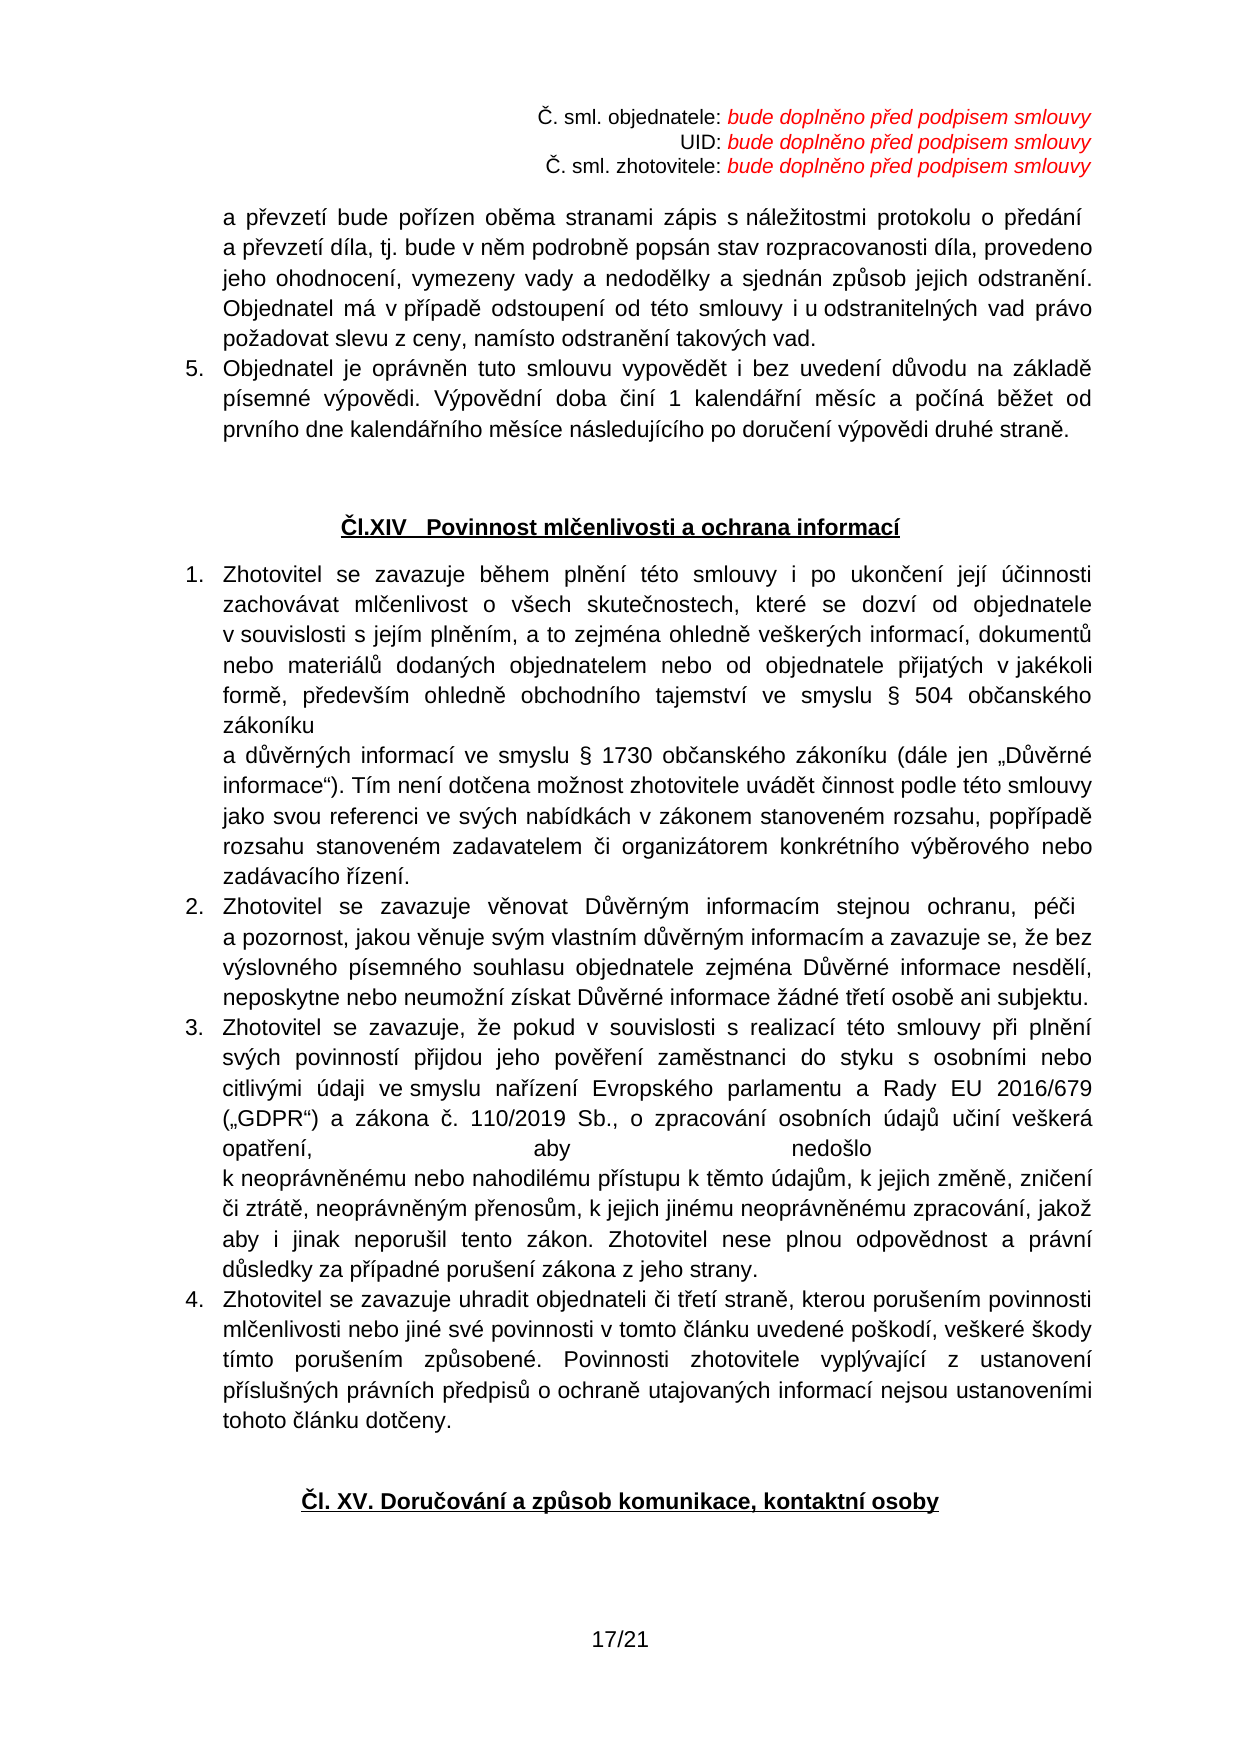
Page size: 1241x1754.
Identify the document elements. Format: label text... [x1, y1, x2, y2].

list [185, 204, 1093, 351]
list Zhotovitel se zavazuje věnovat Důvěrným informacím stejnou ochranu, péči a pozornost, jakou věnuje svým vlastním důvěrným informacím a zavazuje se, že bez výslovného písemného souhlasu objednatele zejména Důvěrné informace nesdělí, neposkytne nebo neumožní získat Důvěrné informace žádné třetí osobě ani subjektu. [185, 893, 1093, 1010]
list Objednatel je oprávněn tuto smlouvu vypovědět i bez uvedení důvodu na základě písemné výpovědi. Výpovědní doba činí 1 kalendářní měsíc a počíná běžet od prvního dne kalendářního měsíce následujícího po doručení výpovědi druhé straně. [185, 355, 1093, 442]
text Čl.XIV Povinnost mlčenlivosti a ochrana informací [148, 514, 1093, 540]
text Čl. XV. Doručování a způsob komunikace, kontaktní osoby [148, 1488, 1093, 1514]
list Zhotovitel se zavazuje, že pokud v souvislosti s realizací této smlouvy při plnění svých povinností přijdou jeho pověření zaměstnanci do styku s osobními nebo citlivými údaji ve smyslu nařízení Evropského parlamentu a Rady EU 2016/679 („GDPR“) a zákona č. 110/2019 Sb., o zpracování osobních údajů učiní veškerá opatření, aby nedošlo k neoprávněnému nebo nahodilému přístupu k těmto údajům, k jejich změně, zničení či ztrátě, neoprávněným přenosům, k jejich jinému neoprávněnému zpracování, jakož aby i jinak neporušil tento zákon. Zhotovitel nese plnou odpovědnost a právní důsledky za případné porušení zákona z jeho strany. [185, 1014, 1093, 1282]
list Zhotovitel se zavazuje uhradit objednateli či třetí straně, kterou porušením povinnosti mlčenlivosti nebo jiné své povinnosti v tomto článku uvedené poškodí, veškeré škody tímto porušením způsobené. Povinnosti zhotovitele vyplývající z ustanovení příslušných právních předpisů o ochraně utajovaných informací nejsou ustanoveními tohoto článku dotčeny. [185, 1286, 1093, 1433]
list Zhotovitel se zavazuje během plnění této smlouvy i po ukončení její účinnosti zachovávat mlčenlivost o všech skutečnostech, které se dozví od objednatele v souvislosti s jejím plněním, a to zejména ohledně veškerých informací, dokumentů nebo materiálů dodaných objednatelem nebo od objednatele přijatých v jakékoli formě, především ohledně obchodního tajemství ve smyslu § 504 občanského zákoníku a důvěrných informací ve smyslu § 1730 občanského zákoníku (dále jen „Důvěrné informace“). Tím není dotčena možnost zhotovitele uvádět činnost podle této smlouvy jako svou referenci ve svých nabídkách v zákonem stanoveném rozsahu, popřípadě rozsahu stanoveném zadavatelem či organizátorem konkrétního výběrového nebo zadávacího řízení. [185, 561, 1093, 889]
